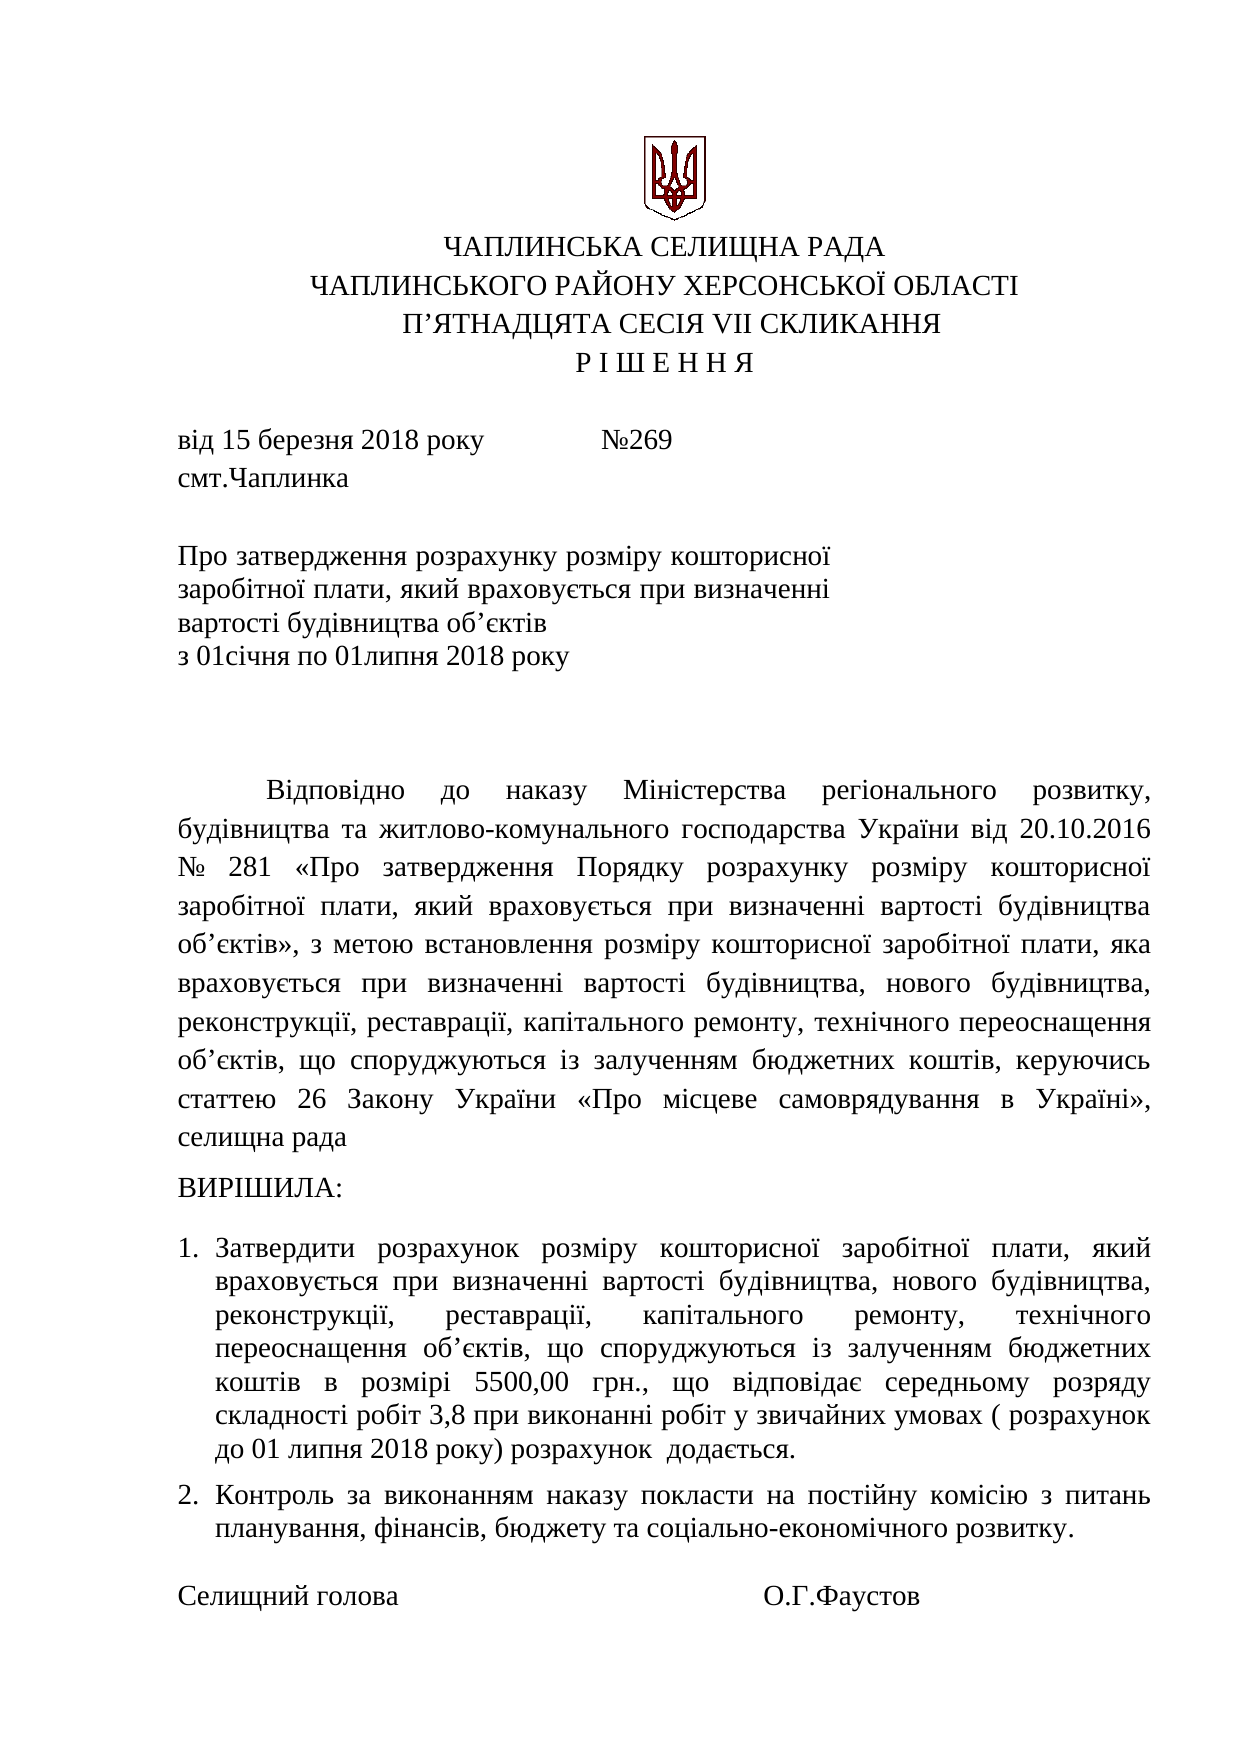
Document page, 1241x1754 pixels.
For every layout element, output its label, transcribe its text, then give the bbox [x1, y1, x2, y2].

text Про затвердження розрахунку розміру кошторисної заробітної плати, який враховується при визначенні вартості будівництва об’єктів [177, 538, 831, 638]
text з 01січня по 01липня 2018 року [177, 638, 831, 672]
text ЧАПЛИНСЬКА СЕЛИЩНА РАДА [177, 118, 1152, 263]
list Контроль за виконанням наказу покласти на постійну комісію з питань планування, фінансів, бюджету та соціально-економічного розвитку. [177, 1477, 1152, 1544]
text від 15 березня 2018 року №269 [177, 422, 1240, 456]
text Р І Ш Е Н Н Я [177, 345, 1152, 378]
list Затвердити розрахунок розміру кошторисної заробітної плати, який враховується при визначенні вартості будівництва, нового будівництва, реконструкції, реставрації, капітального ремонту, технічного переоснащення об’єктів, що споруджуються із залученням бюджетних коштів в розмірі 5500,00 грн., що відповідає середньому розряду складності робіт 3,8 при виконанні робіт у звичайних умовах ( розрахунок до 01 липня 2018 року) розрахунок додається. [177, 1230, 1152, 1464]
text ВИРІШИЛА: [177, 1170, 1152, 1204]
text смт.Чаплинка [177, 461, 1240, 494]
picture [637, 130, 712, 225]
text ЧАПЛИНСЬКОГО РАЙОНУ ХЕРСОНСЬКОЇ ОБЛАСТІ [177, 268, 1152, 301]
text Відповідно до наказу Міністерства регіонального розвитку, будівництва та житлово-комунального господарства України від 20.10.2016 № 281 «Про затвердження Порядку розрахунку розміру кошторисної заробітної плати, який враховується при визначенні вартості будівництва об’єктів», з метою встановлення розміру кошторисної заробітної плати, яка враховується при визначенні вартості будівництва, нового будівництва, реконструкції, реставрації, капітального ремонту, технічного переоснащення об’єктів, що споруджуються із залученням бюджетних коштів, керуючись статтею 26 Закону України «Про місцеве самоврядування в Україні», селищна рада [177, 772, 1152, 1153]
text Селищний голова О.Г.Фаустов [177, 1578, 1152, 1611]
text П’ЯТНАДЦЯТА СЕСІЯ VІІ СКЛИКАННЯ [177, 306, 1152, 340]
